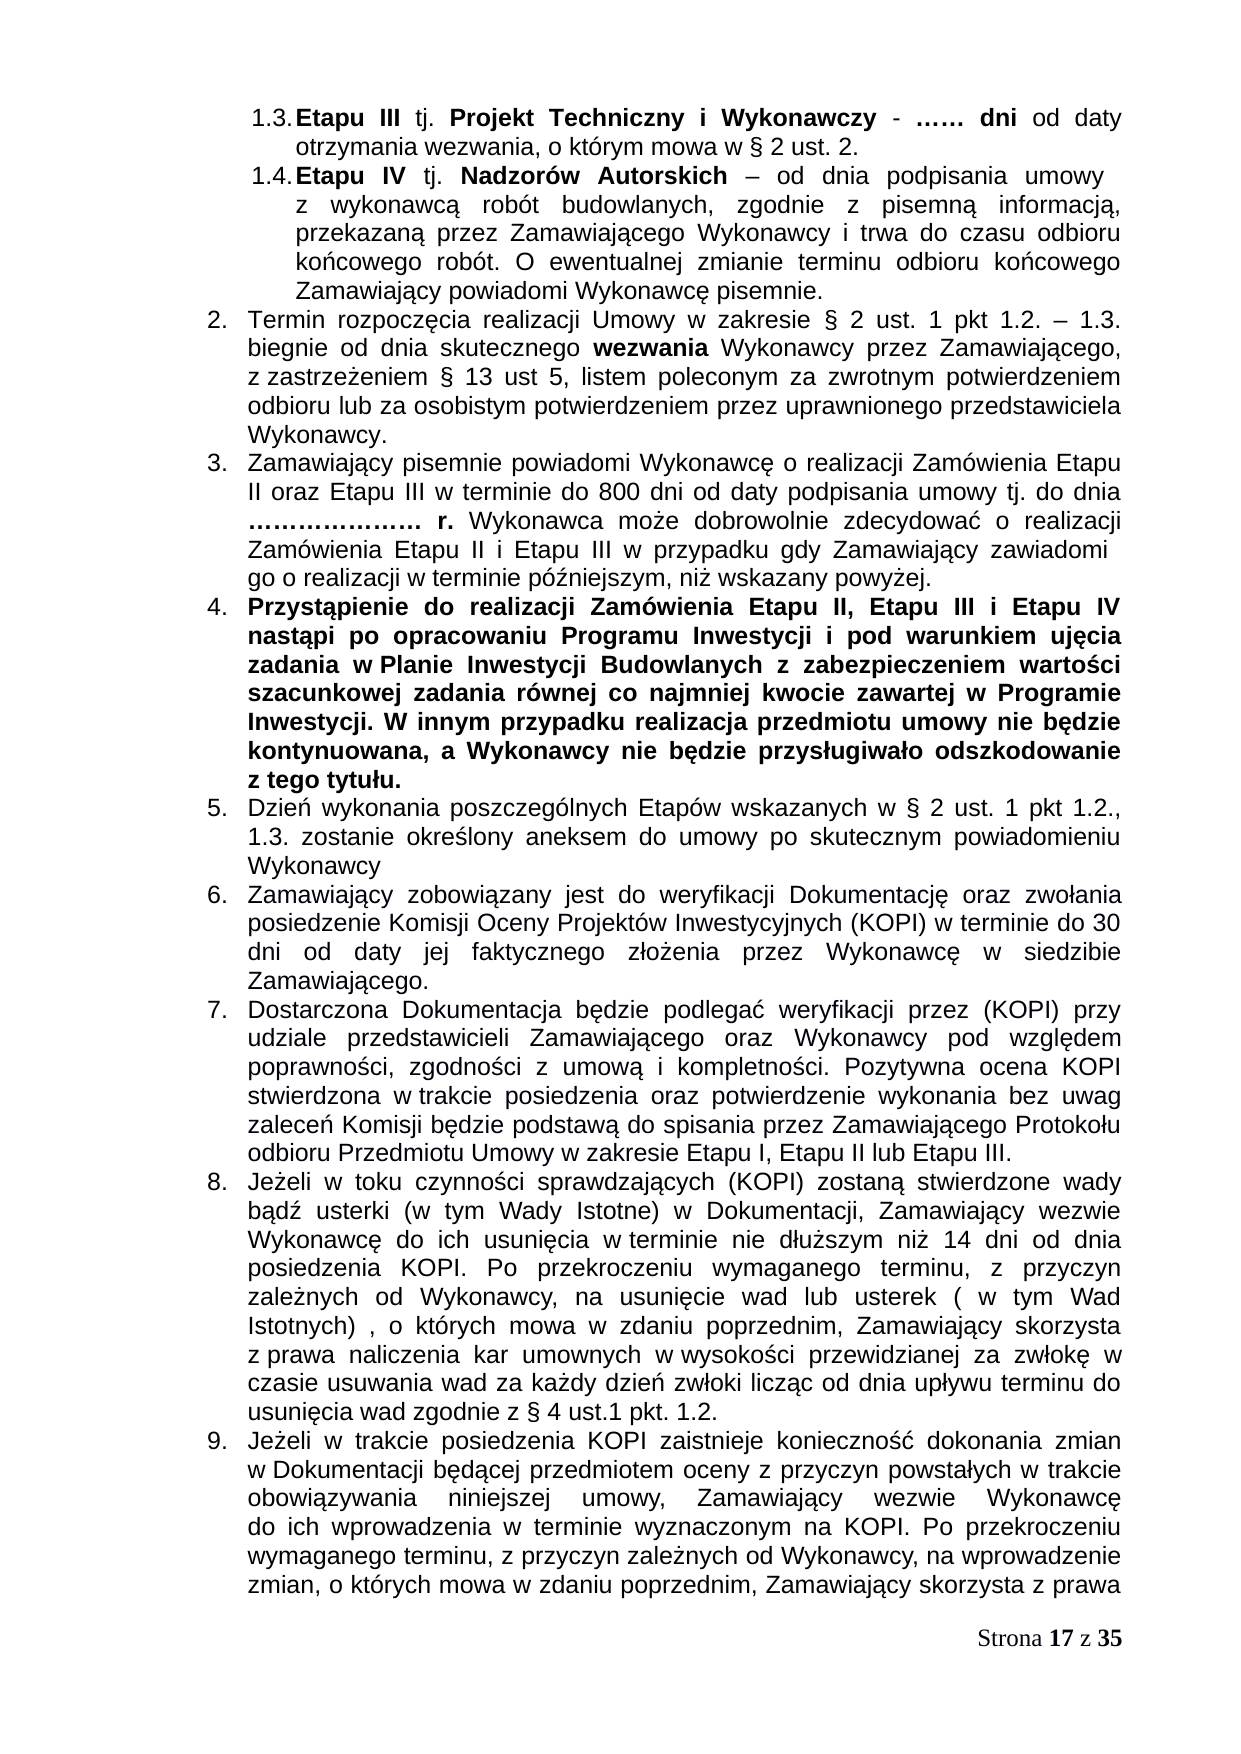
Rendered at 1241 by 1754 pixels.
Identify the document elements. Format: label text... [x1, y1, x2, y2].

list Zamawiający pisemnie powiadomi Wykonawcę o realizacji Zamówienia Etapu II oraz Etapu III w terminie do 800 dni od daty podpisania umowy tj. do dnia ………………… r. Wykonawca może dobrowolnie zdecydować o realizacji Zamówienia Etapu II i Etapu III w przypadku gdy Zamawiający zawiadomi go o realizacji w terminie późniejszym, niż wskazany powyżej. [207, 448, 1122, 592]
list Jeżeli w toku czynności sprawdzających (KOPI) zostaną stwierdzone wady bądź usterki (w tym Wady Istotne) w Dokumentacji, Zamawiający wezwie Wykonawcę do ich usunięcia w terminie nie dłuższym niż 14 dni od dnia posiedzenia KOPI. Po przekroczeniu wymaganego terminu, z przyczyn zależnych od Wykonawcy, na usunięcie wad lub usterek ( w tym Wad Istotnych) , o których mowa w zdaniu poprzednim, Zamawiający skorzysta z prawa naliczenia kar umownych w wysokości przewidzianej za zwłokę w czasie usuwania wad za każdy dzień zwłoki licząc od dnia upływu terminu do usunięcia wad zgodnie z § 4 ust.1 pkt. 1.2. [207, 1167, 1122, 1426]
list Przystąpienie do realizacji Zamówienia Etapu II, Etapu III i Etapu IV nastąpi po opracowaniu Programu Inwestycji i pod warunkiem ujęcia zadania w Planie Inwestycji Budowlanych z zabezpieczeniem wartości szacunkowej zadania równej co najmniej kwocie zawartej w Programie Inwestycji. W innym przypadku realizacja przedmiotu umowy nie będzie kontynuowana, a Wykonawcy nie będzie przysługiwało odszkodowanie z tego tytułu. [207, 592, 1122, 793]
list Termin rozpoczęcia realizacji Umowy w zakresie § 2 ust. 1 pkt 1.2. – 1.3. biegnie od dnia skutecznego wezwania Wykonawcy przez Zamawiającego, z zastrzeżeniem § 13 ust 5, listem poleconym za zwrotnym potwierdzeniem odbioru lub za osobistym potwierdzeniem przez uprawnionego przedstawiciela Wykonawcy. [207, 304, 1122, 448]
list Etapu IV tj. Nadzorów Autorskich – od dnia podpisania umowy z wykonawcą robót budowlanych, zgodnie z pisemną informacją, przekazaną przez Zamawiającego Wykonawcy i trwa do czasu odbioru końcowego robót. O ewentualnej zmianie terminu odbioru końcowego Zamawiający powiadomi Wykonawcę pisemnie. [251, 161, 1122, 304]
list Zamawiający zobowiązany jest do weryfikacji Dokumentację oraz zwołania posiedzenie Komisji Oceny Projektów Inwestycyjnych (KOPI) w terminie do 30 dni od daty jej faktycznego złożenia przez Wykonawcę w siedzibie Zamawiającego. [207, 879, 1122, 994]
list Dostarczona Dokumentacja będzie podlegać weryfikacji przez (KOPI) przy udziale przedstawicieli Zamawiającego oraz Wykonawcy pod względem poprawności, zgodności z umową i kompletności. Pozytywna ocena KOPI stwierdzona w trakcie posiedzenia oraz potwierdzenie wykonania bez uwag zaleceń Komisji będzie podstawą do spisania przez Zamawiającego Protokołu odbioru Przedmiotu Umowy w zakresie Etapu I, Etapu II lub Etapu III. [207, 994, 1122, 1167]
list Etapu III tj. Projekt Techniczny i Wykonawczy - …… dni od daty otrzymania wezwania, o którym mowa w § 2 ust. 2. [251, 103, 1122, 161]
list Dzień wykonania poszczególnych Etapów wskazanych w § 2 ust. 1 pkt 1.2., 1.3. zostanie określony aneksem do umowy po skutecznym powiadomieniu Wykonawcy [207, 793, 1122, 879]
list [207, 1426, 1122, 1598]
